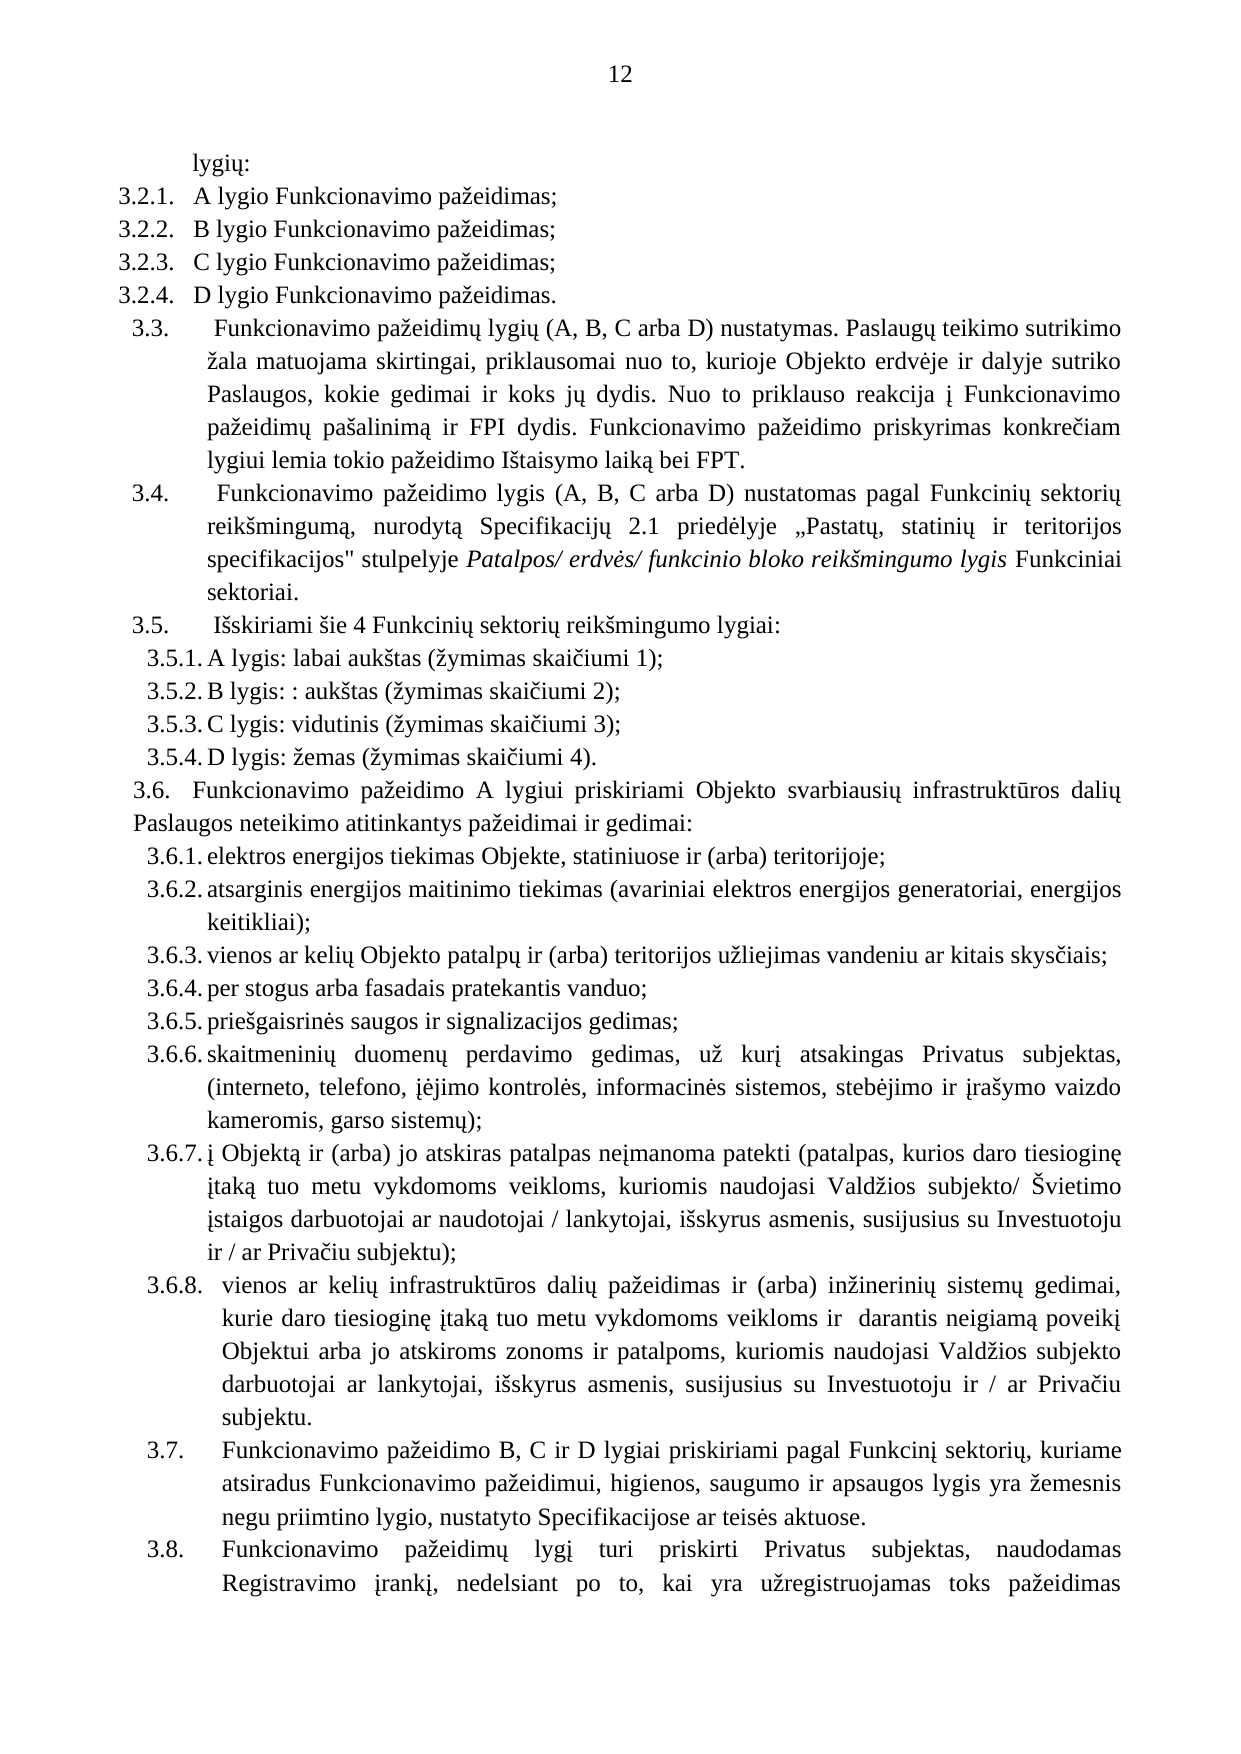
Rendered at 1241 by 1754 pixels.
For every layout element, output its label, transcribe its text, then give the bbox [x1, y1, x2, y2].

list Funkcionavimo pažeidimo B, C ir D lygiai priskiriami pagal Funkcinį sektorių, kuriame atsiradus Funkcionavimo pažeidimui, higienos, saugumo ir apsaugos lygis yra žemesnis negu priimtino lygio, nustatyto Specifikacijose ar teisės aktuose. [147, 1436, 1122, 1530]
list Funkcionavimo pažeidimų lygių (A, B, C arba D) nustatymas. Paslaugų teikimo sutrikimo žala matuojama skirtingai, priklausomai nuo to, kurioje Objekto erdvėje ir dalyje sutriko Paslaugos, kokie gedimai ir koks jų dydis. Nuo to priklauso reakcija į Funkcionavimo pažeidimų pašalinimą ir FPI dydis. Funkcionavimo pažeidimo priskyrimas konkrečiam lygiui lemia tokio pažeidimo Ištaisymo laiką bei FPT. [132, 313, 1122, 474]
list elektros energijos tiekimas Objekte, statiniuose ir (arba) teritorijoje; [147, 841, 1122, 870]
list D lygio Funkcionavimo pažeidimas. [118, 280, 1122, 308]
list A lygis: labai aukštas (žymimas skaičiumi 1); [147, 643, 1122, 672]
list atsarginis energijos maitinimo tiekimas (avariniai elektros energijos generatoriai, energijos keitikliai); [147, 874, 1122, 936]
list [118, 148, 1122, 176]
list į Objektą ir (arba) jo atskiras patalpas neįmanoma patekti (patalpas, kurios daro tiesioginę įtaką tuo metu vykdomoms veikloms, kuriomis naudojasi Valdžios subjekto/ Švietimo įstaigos darbuotojai ar naudotojai / lankytojai, išskyrus asmenis, susijusius su Investuotoju ir / ar Privačiu subjektu); [147, 1138, 1122, 1266]
list C lygio Funkcionavimo pažeidimas; [118, 247, 1122, 276]
list priešgaisrinės saugos ir signalizacijos gedimas; [147, 1006, 1122, 1035]
list D lygis: žemas (žymimas skaičiumi 4). [147, 742, 1122, 771]
list per stogus arba fasadais pratekantis vanduo; [147, 973, 1122, 1002]
list B lygis: : aukštas (žymimas skaičiumi 2); [147, 676, 1122, 705]
list Funkcionavimo pažeidimo A lygiui priskiriami Objekto svarbiausių infrastruktūros dalių Paslaugos neteikimo atitinkantys pažeidimai ir gedimai: [133, 775, 1122, 837]
list B lygio Funkcionavimo pažeidimas; [118, 214, 1122, 242]
list Išskiriami šie 4 Funkcinių sektorių reikšmingumo lygiai: [132, 610, 1122, 639]
list A lygio Funkcionavimo pažeidimas; [118, 181, 1122, 209]
list Funkcionavimo pažeidimo lygis (A, B, C arba D) nustatomas pagal Funkcinių sektorių reikšmingumą, nurodytą Specifikacijų 2.1 priedėlyje „Pastatų, statinių ir teritorijos specifikacijos" stulpelyje Patalpos/ erdvės/ funkcinio bloko reikšmingumo lygis Funkciniai sektoriai. [132, 478, 1122, 606]
list skaitmeninių duomenų perdavimo gedimas, už kurį atsakingas Privatus subjektas, (interneto, telefono, įėjimo kontrolės, informacinės sistemos, stebėjimo ir įrašymo vaizdo kameromis, garso sistemų); [147, 1039, 1122, 1134]
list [147, 1534, 1122, 1596]
list vienos ar kelių Objekto patalpų ir (arba) teritorijos užliejimas vandeniu ar kitais skysčiais; [147, 940, 1122, 969]
list vienos ar kelių infrastruktūros dalių pažeidimas ir (arba) inžinerinių sistemų gedimai, kurie daro tiesioginę įtaką tuo metu vykdomoms veikloms ir darantis neigiamą poveikį Objektui arba jo atskiroms zonoms ir patalpoms, kuriomis naudojasi Valdžios subjekto darbuotojai ar lankytojai, išskyrus asmenis, susijusius su Investuotoju ir / ar Privačiu subjektu. [147, 1270, 1122, 1431]
list C lygis: vidutinis (žymimas skaičiumi 3); [147, 709, 1122, 738]
